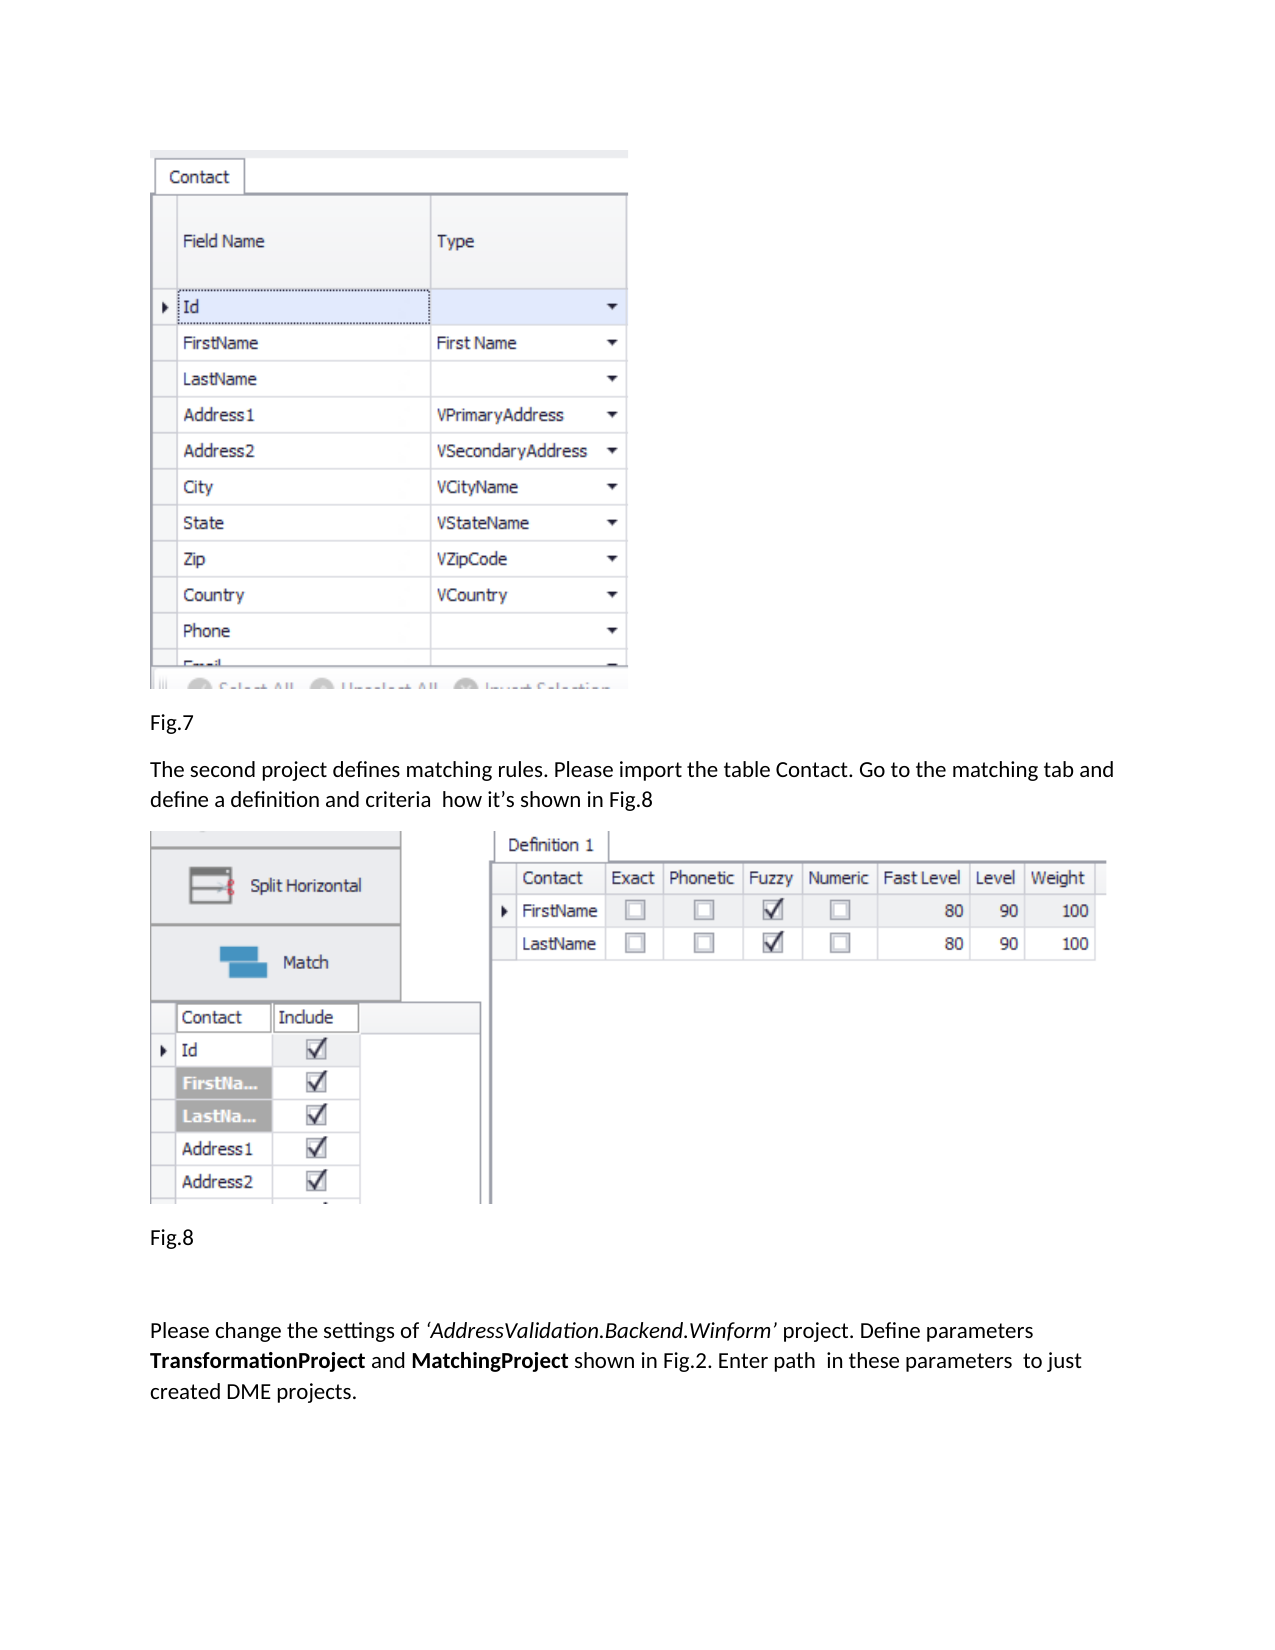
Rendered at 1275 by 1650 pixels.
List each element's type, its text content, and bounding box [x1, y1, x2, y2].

text Fig.8 [150, 1223, 1125, 1251]
text Please change the settings of ‘AddressValidation.Backend.Winform’ project. Define parameters TransformationProject and MatchingProject shown in Fig.2. Enter path in these parameters to just created DME projects. [150, 1316, 1125, 1405]
text Fig.7 [150, 708, 1125, 736]
picture [150, 831, 1107, 1204]
text The second project defines matching rules. Please import the table Contact. Go to the matching tab and define a definition and criteria how it’s shown in Fig.8 [150, 755, 1125, 813]
picture [150, 150, 629, 689]
